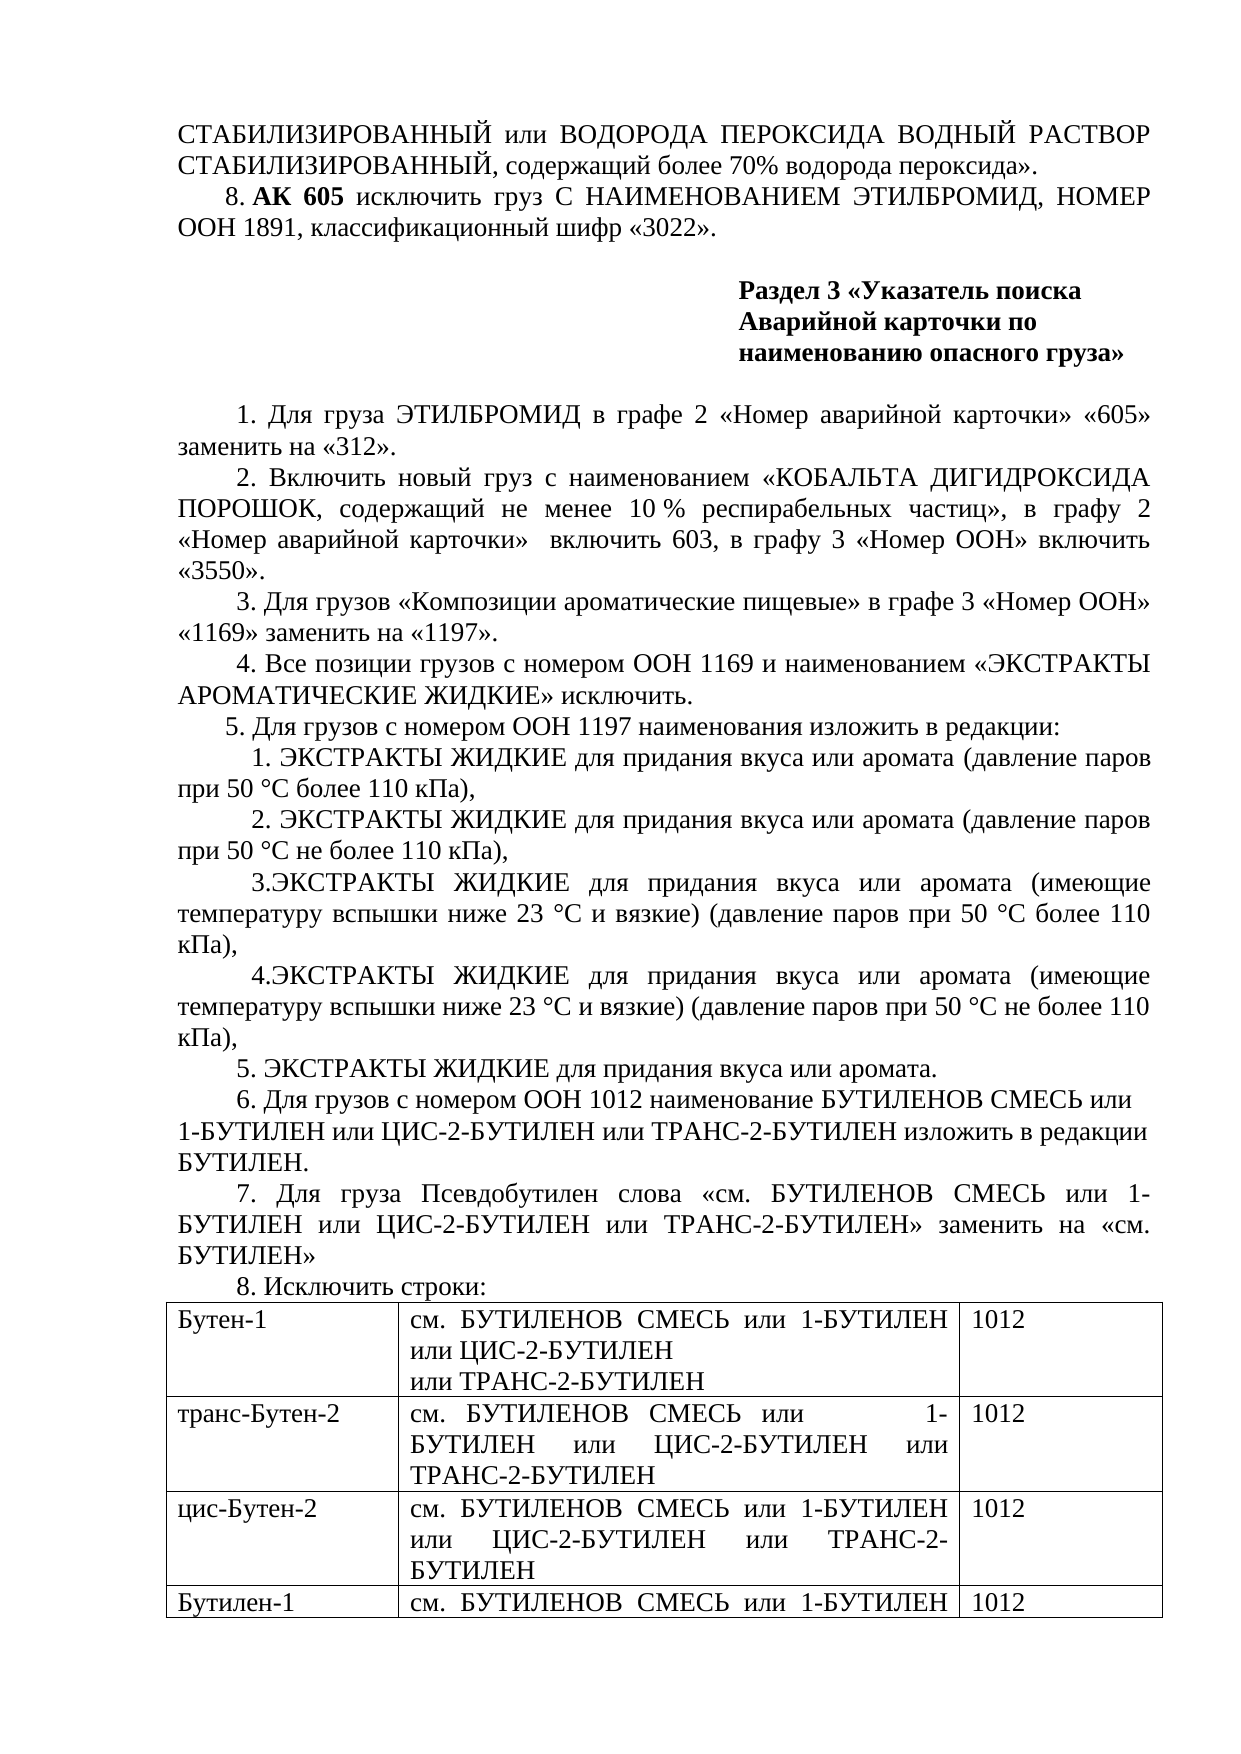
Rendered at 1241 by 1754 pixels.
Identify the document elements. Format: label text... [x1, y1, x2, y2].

text 8. Исключить строки: [177, 1271, 1152, 1302]
table_header 1012 [960, 1303, 1162, 1396]
text 8. АК 605 исключить груз с наименованием ЭТИЛБРОМИД, номер ООН 1891, классификационный шифр «3022». [177, 180, 1152, 243]
text 1. ЭКСТРАКТЫ ЖИДКИЕ для придания вкуса или аромата (давление паров при 50 °С более 110 кПа), [177, 741, 1152, 803]
text 4.ЭКСТРАКТЫ ЖИДКИЕ для придания вкуса или аромата (имеющие температуру вспышки ниже 23 °С и вязкие) (давление паров при 50 °С не более 110 кПа), [177, 959, 1152, 1052]
table_cell транс-Бутен-2 [167, 1397, 398, 1491]
table_cell Бутилен-1 [167, 1586, 398, 1617]
table_cell 1012 [960, 1492, 1162, 1585]
text 2. ЭКСТРАКТЫ ЖИДКИЕ для придания вкуса или аромата (давление паров при 50 °С не более 110 кПа), [177, 803, 1152, 866]
text 2. Включить новый груз с наименованием «КОБАЛЬТА ДИГИДРОКСИДА ПОРОШОК, содержащий не менее 10 % респирабельных частиц», в графу 2 «Номер аварийной карточки» включить 603, в графу 3 «Номер ООН» включить «3550». [177, 461, 1152, 585]
table_cell см. БУТИЛЕНОВ СМЕСЬ или 1-БУТИЛЕН или ЦИС-2-БУТИЛЕН или ТРАНС-2-БУТИЛЕН [399, 1397, 959, 1491]
text 5. ЭКСТРАКТЫ ЖИДКИЕ для придания вкуса или аромата. [177, 1052, 1152, 1084]
text Раздел 3 «Указатель поиска Аварийной карточки по наименованию опасного груза» [738, 274, 1152, 367]
text 3.ЭКСТРАКТЫ ЖИДКИЕ для придания вкуса или аромата (имеющие температуру вспышки ниже 23 °С и вязкие) (давление паров при 50 °С более 110 кПа), [177, 866, 1152, 959]
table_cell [399, 1492, 959, 1585]
text 5. Для грузов с номером ООН 1197 наименования изложить в редакции: [177, 710, 1152, 741]
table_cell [399, 1586, 959, 1617]
table_header см. БУТИЛЕНОВ СМЕСЬ или 1-БУТИЛЕН или ЦИС-2-БУТИЛЕН или ТРАНС-2-БУТИЛЕН [399, 1303, 959, 1396]
text 4. Все позиции грузов с номером ООН 1169 и наименованием «ЭКСТРАКТЫ АРОМАТИЧЕСКИЕ ЖИДКИЕ» исключить. [177, 648, 1152, 710]
text 3. Для грузов «Композиции ароматические пищевые» в графе 3 «Номер ООН» «1169» заменить на «1197». [177, 585, 1152, 648]
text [177, 118, 1152, 180]
table_header Бутен-1 [167, 1303, 398, 1396]
table_cell цис-Бутен-2 [167, 1492, 398, 1585]
table_cell 1012 [960, 1586, 1162, 1617]
text 1. Для груза ЭТИЛБРОМИД в графе 2 «Номер аварийной карточки» «605» заменить на «312». [177, 398, 1152, 461]
table_cell 1012 [960, 1397, 1162, 1491]
text 6. Для грузов с номером ООН 1012 наименование БУТИЛЕНОВ СМЕСЬ или 1-БУТИЛЕН или ЦИС-2-БУТИЛЕН или ТРАНС-2-БУТИЛЕН изложить в редакции БУТИЛЕН. [177, 1084, 1152, 1177]
text 7. Для груза Псевдобутилен слова «см. БУТИЛЕНОВ СМЕСЬ или 1-БУТИЛЕН или ЦИС-2-БУТИЛЕН или ТРАНС-2-БУТИЛЕН» заменить на «см. БУТИЛЕН» [177, 1177, 1152, 1271]
